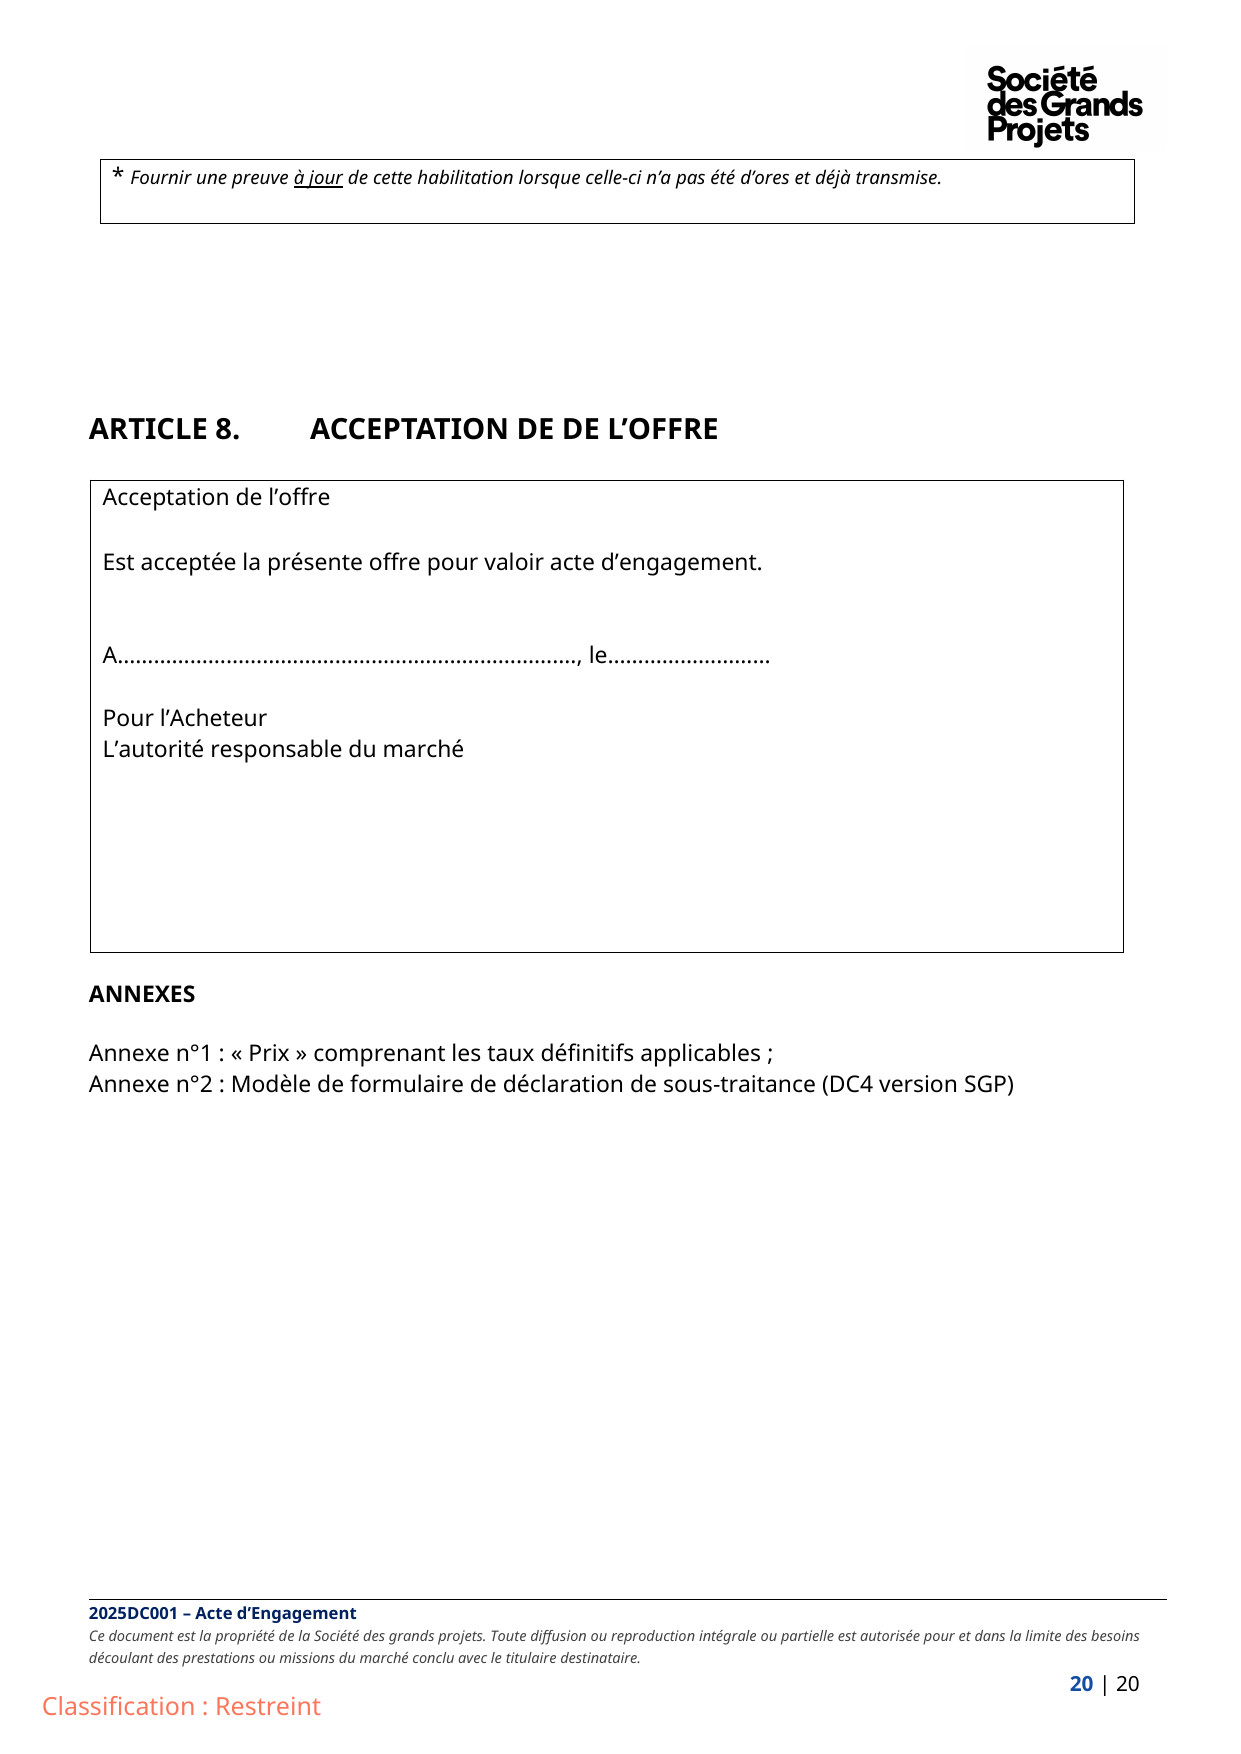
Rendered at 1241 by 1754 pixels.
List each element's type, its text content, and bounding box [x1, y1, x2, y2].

subtitle Annexes [89, 978, 1167, 1009]
text Annexe n°1 : « Prix » comprenant les taux définitifs applicables ; [89, 1037, 1167, 1068]
subtitle ACCEPTATION DE DE l’OFFRE [89, 408, 1167, 448]
text Annexe n°2 : Modèle de formulaire de déclaration de sous-traitance (DC4 version SGP) [89, 1068, 1167, 1099]
picture [964, 44, 1167, 151]
table_header Acceptation de l’offre Est acceptée la présente offre pour valoir acte d’engagement. A…………………………………………………………………., le……………………… Pour l’Acheteur L’autorité responsable du marché [91, 481, 1123, 952]
